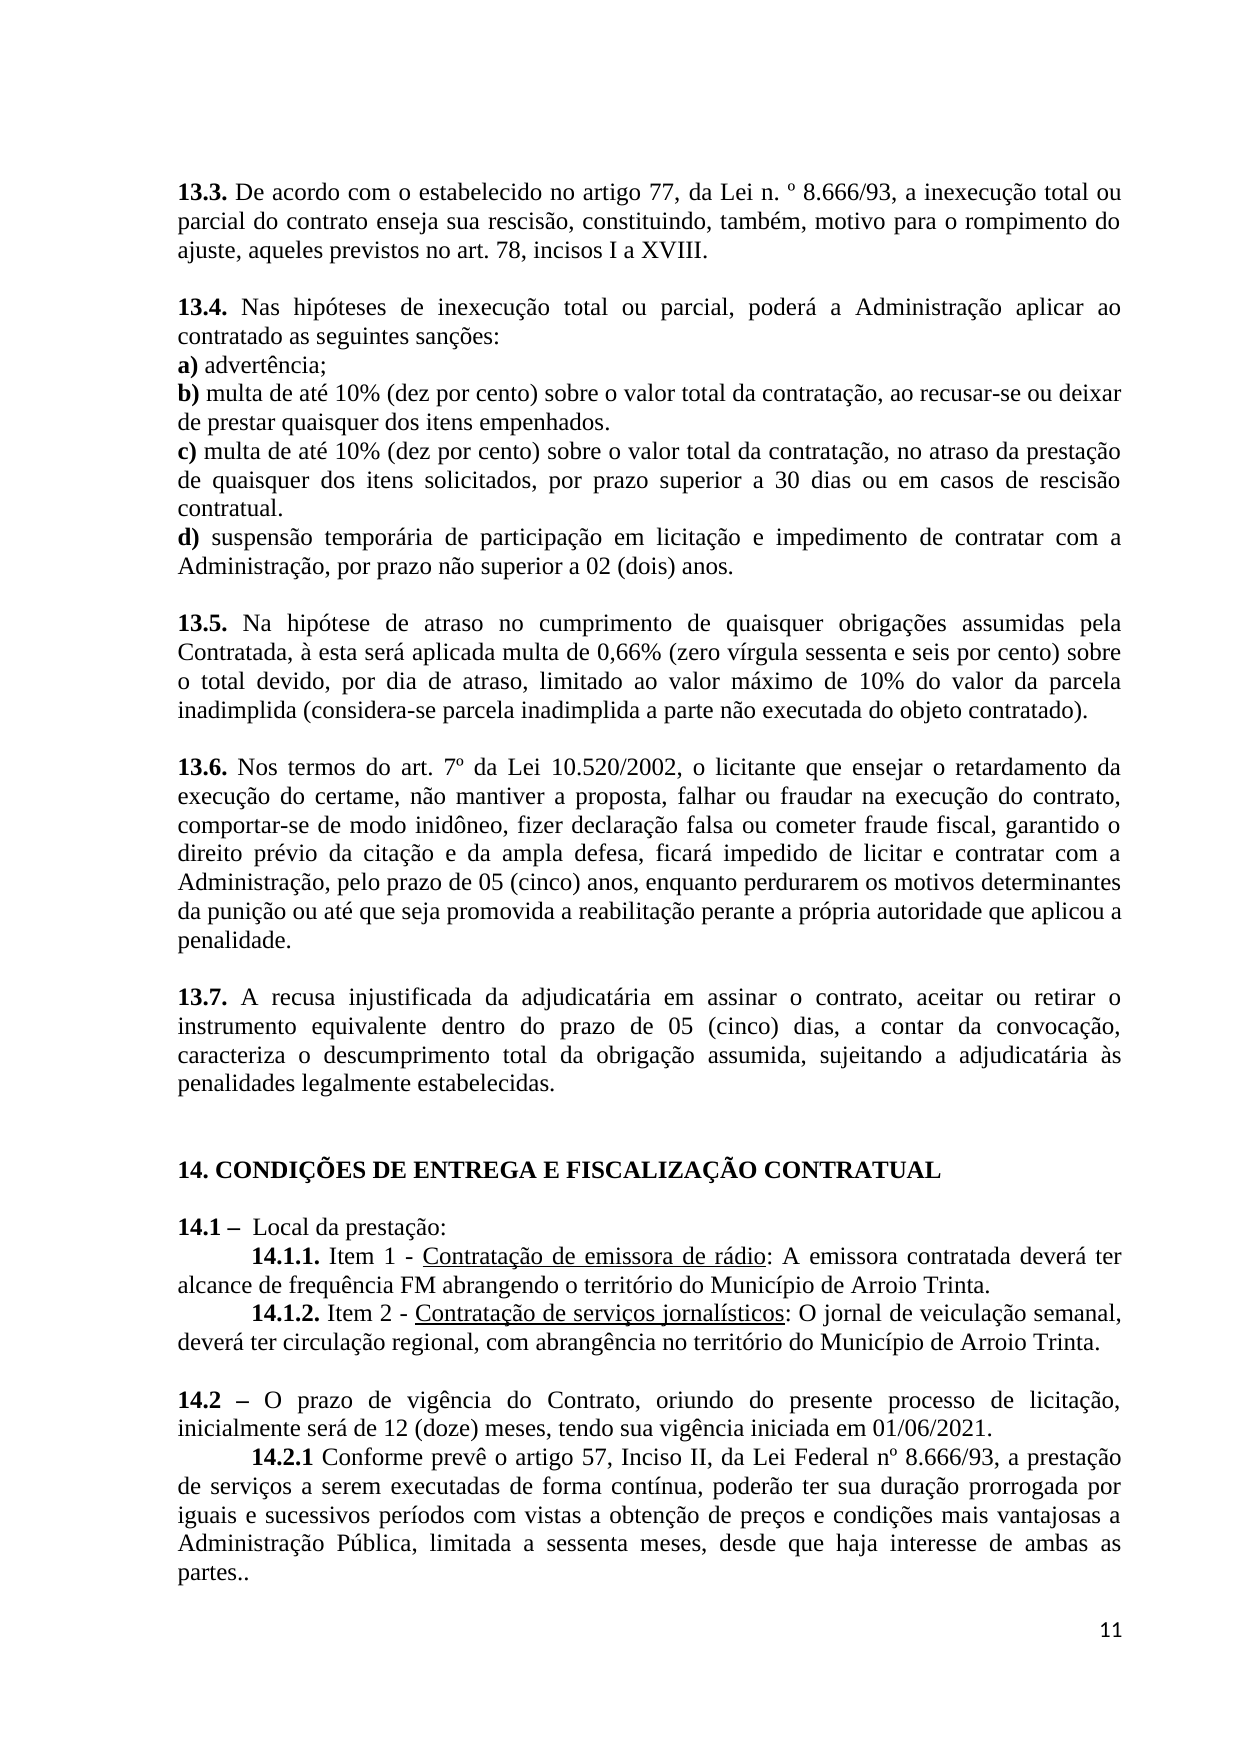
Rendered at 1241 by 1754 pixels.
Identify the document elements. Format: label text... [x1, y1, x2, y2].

text 14.1 – Local da prestação: [177, 1212, 1122, 1241]
text 13.5. Na hipótese de atraso no cumprimento de quaisquer obrigações assumidas pela Contratada, à esta será aplicada multa de 0,66% (zero vírgula sessenta e seis por cento) sobre o total devido, por dia de atraso, limitado ao valor máximo de 10% do valor da parcela inadimplida (considera-se parcela inadimplida a parte não executada do objeto contratado). [177, 608, 1122, 723]
text 13.6. Nos termos do art. 7º da Lei 10.520/2002, o licitante que ensejar o retardamento da execução do certame, não mantiver a proposta, falhar ou fraudar na execução do contrato, comportar-se de modo inidôneo, fizer declaração falsa ou cometer fraude fiscal, garantido o direito prévio da citação e da ampla defesa, ficará impedido de licitar e contratar com a Administração, pelo prazo de 05 (cinco) anos, enquanto perdurarem os motivos determinantes da punição ou até que seja promovida a reabilitação perante a própria autoridade que aplicou a penalidade. [177, 752, 1122, 953]
text 14.2 – O prazo de vigência do Contrato, oriundo do presente processo de licitação, inicialmente será de 12 (doze) meses, tendo sua vigência iniciada em 01/06/2021. [177, 1385, 1122, 1442]
text 14.1.2. Item 2 - Contratação de serviços jornalísticos: O jornal de veiculação semanal, deverá ter circulação regional, com abrangência no território do Município de Arroio Trinta. [177, 1298, 1122, 1356]
text b) multa de até 10% (dez por cento) sobre o valor total da contratação, ao recusar-se ou deixar de prestar quaisquer dos itens empenhados. [177, 378, 1122, 436]
text 13.7. A recusa injustificada da adjudicatária em assinar o contrato, aceitar ou retirar o instrumento equivalente dentro do prazo de 05 (cinco) dias, a contar da convocação, caracteriza o descumprimento total da obrigação assumida, sujeitando a adjudicatária às penalidades legalmente estabelecidas. [177, 982, 1122, 1097]
text c) multa de até 10% (dez por cento) sobre o valor total da contratação, no atraso da prestação de quaisquer dos itens solicitados, por prazo superior a 30 dias ou em casos de rescisão contratual. [177, 436, 1122, 522]
text 13.3. De acordo com o estabelecido no artigo 77, da Lei n. º 8.666/93, a inexecução total ou parcial do contrato enseja sua rescisão, constituindo, também, motivo para o rompimento do ajuste, aqueles previstos no art. 78, incisos I a XVIII. [177, 177, 1122, 263]
text 13.4. Nas hipóteses de inexecução total ou parcial, poderá a Administração aplicar ao contratado as seguintes sanções: [177, 292, 1122, 350]
text 14. CONDIÇÕES DE ENTREGA E FISCALIZAÇÃO CONTRATUAL [177, 1155, 1122, 1183]
text a) advertência; [177, 350, 1122, 378]
text d) suspensão temporária de participação em licitação e impedimento de contratar com a Administração, por prazo não superior a 02 (dois) anos. [177, 522, 1122, 580]
text 14.2.1 Conforme prevê o artigo 57, Inciso II, da Lei Federal nº 8.666/93, a prestação de serviços a serem executadas de forma contínua, poderão ter sua duração prorrogada por iguais e sucessivos períodos com vistas a obtenção de preços e condições mais vantajosas a Administração Pública, limitada a sessenta meses, desde que haja interesse de ambas as partes.. [177, 1442, 1122, 1586]
text 14.1.1. Item 1 - Contratação de emissora de rádio: A emissora contratada deverá ter alcance de frequência FM abrangendo o território do Município de Arroio Trinta. [177, 1241, 1122, 1298]
